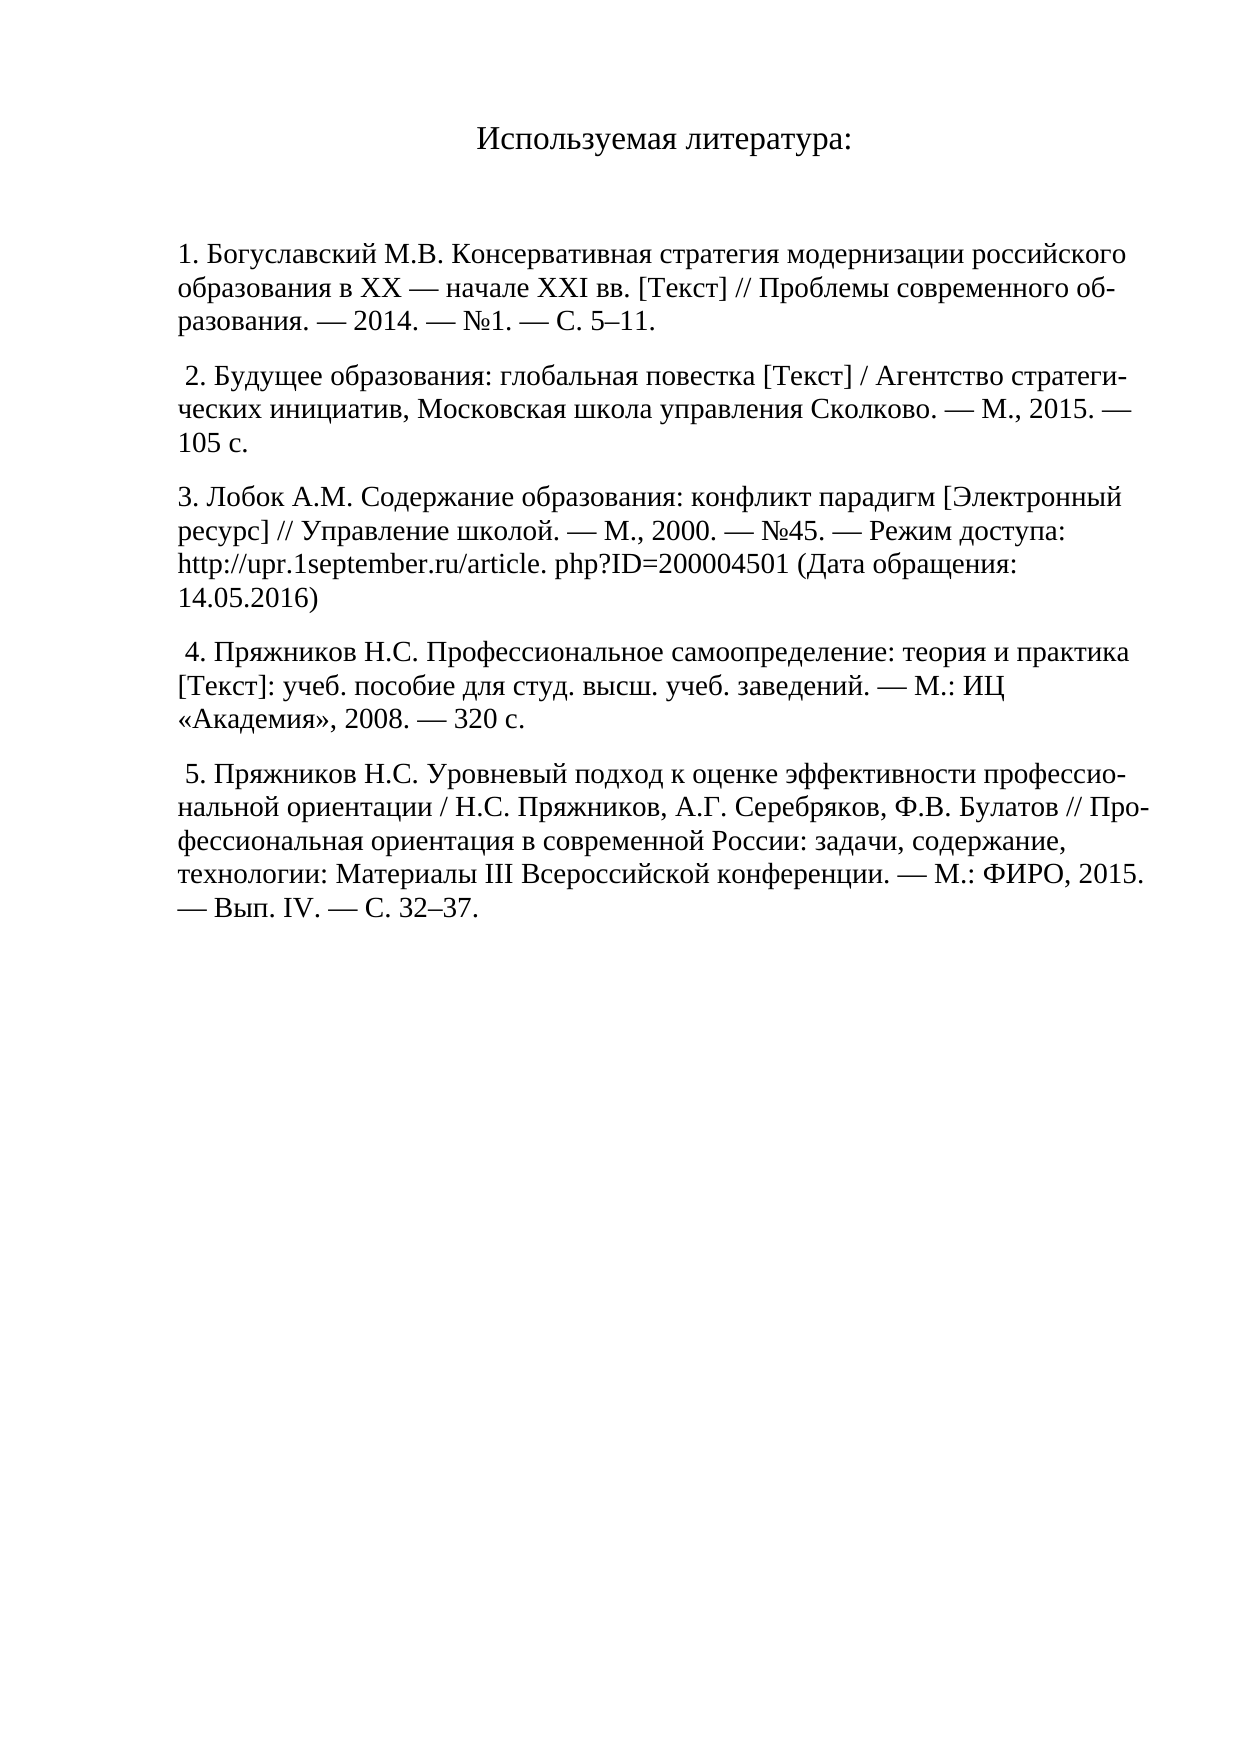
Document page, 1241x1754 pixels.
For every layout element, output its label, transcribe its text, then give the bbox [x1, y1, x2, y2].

text 4. Пряжников Н.С. Профессиональное самоопределение: теория и практика [Текст]: учеб. пособие для студ. высш. учеб. заведений. — М.: ИЦ «Академия», 2008. — 320 с. [177, 634, 1152, 735]
text 5. Пряжников Н.С. Уровневый подход к оценке эффективности профессио- нальной ориентации / Н.С. Пряжников, А.Г. Серебряков, Ф.В. Булатов // Про- фессиональная ориентация в современной России: задачи, содержание, технологии: Материалы III Всероссийской конференции. — М.: ФИРО, 2015. — Вып. IV. — С. 32–37. [177, 756, 1152, 923]
text 1. Богуславский М.В. Консервативная стратегия модернизации российского образования в XX — начале XXI вв. [Текст] // Проблемы современного об- разования. — 2014. — №1. — С. 5–11. [177, 236, 1152, 337]
text 2. Будущее образования: глобальная повестка [Текст] / Агентство стратеги- ческих инициатив, Московская школа управления Сколково. — М., 2015. — 105 с. [177, 358, 1152, 458]
text 3. Лобок А.М. Содержание образования: конфликт парадигм [Электронный ресурс] // Управление школой. — М., 2000. — №45. — Режим доступа: http://upr.1september.ru/article. php?ID=200004501 (Дата обращения: 14.05.2016) [177, 479, 1152, 613]
text Используемая литература: [177, 118, 1152, 156]
